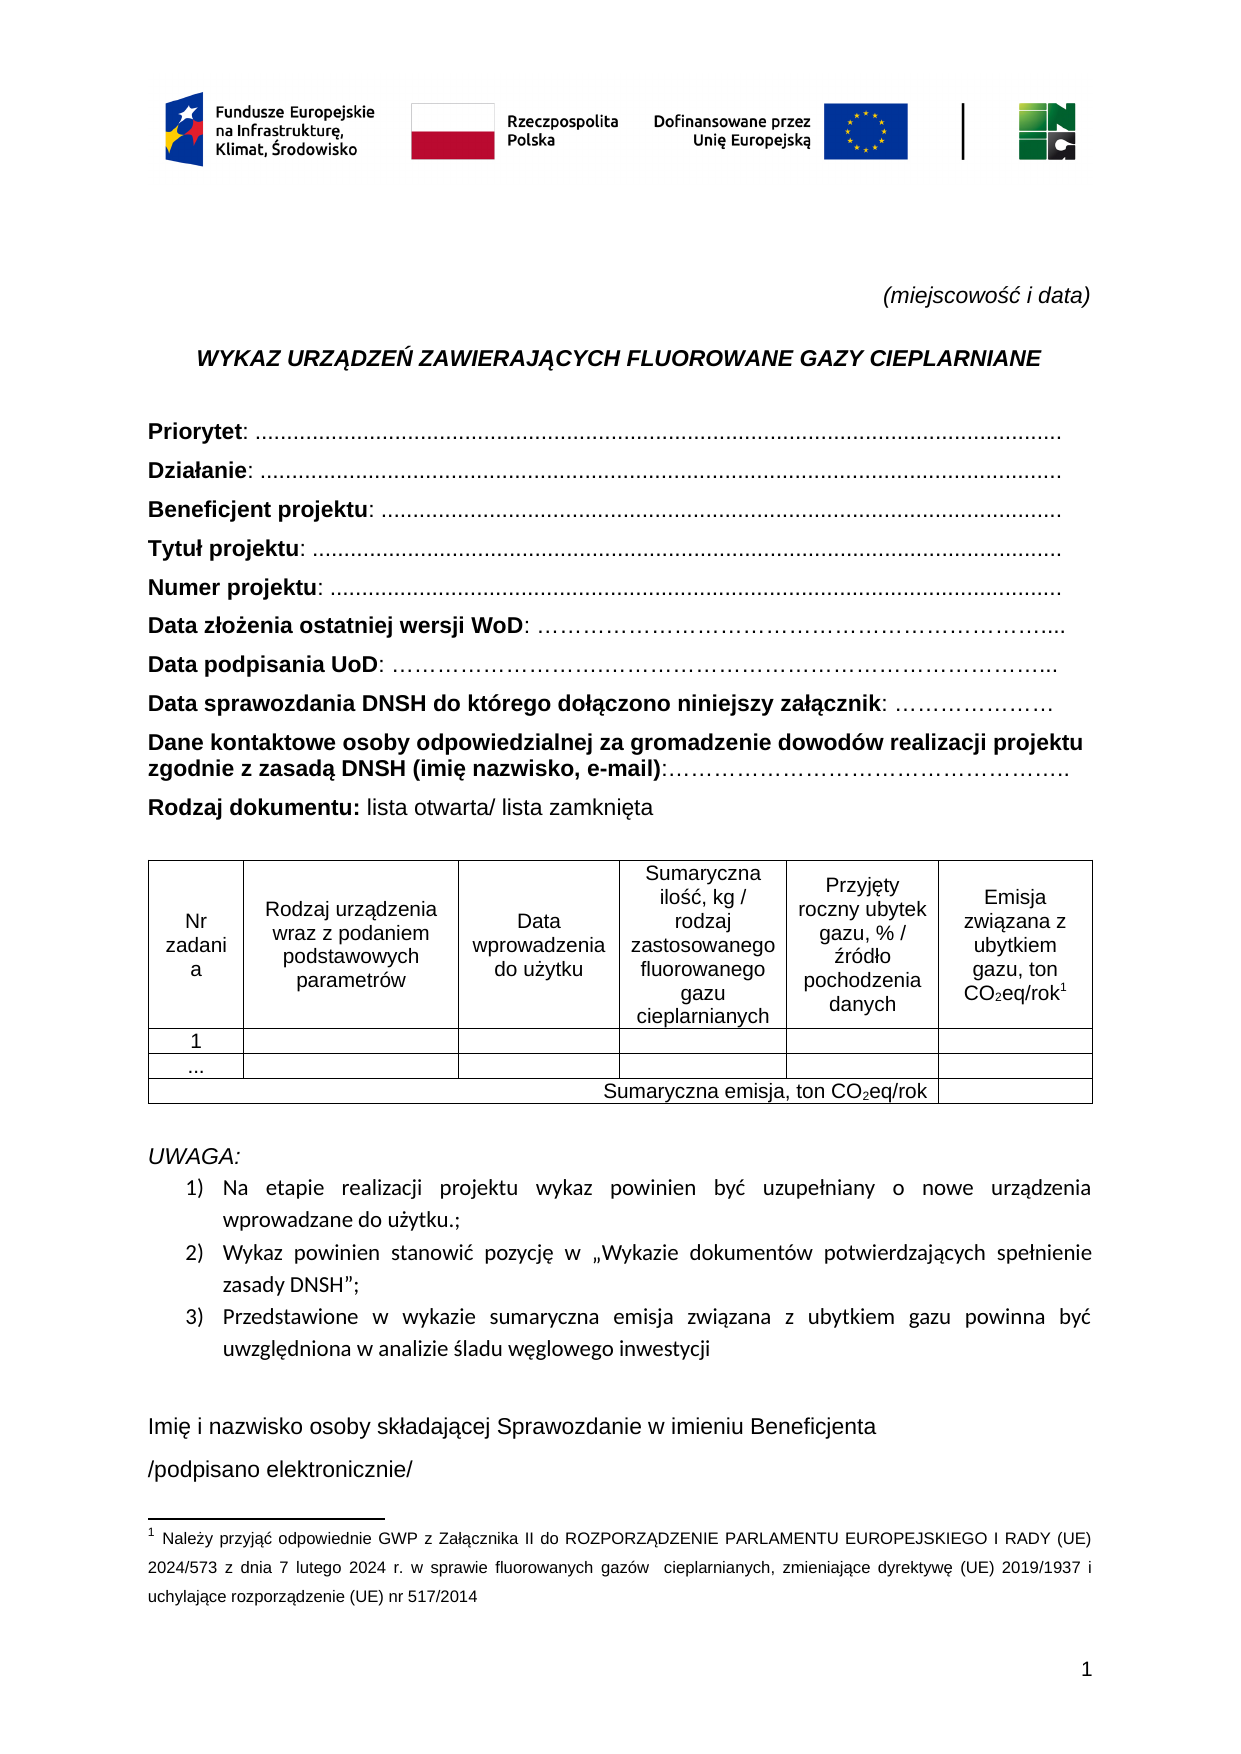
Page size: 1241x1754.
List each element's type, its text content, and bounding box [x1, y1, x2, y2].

text Imię i nazwisko osoby składającej Sprawozdanie w imieniu Beneficjenta [148, 1413, 1092, 1440]
text Tytuł projektu: [148, 535, 1092, 561]
table_cell [787, 1054, 938, 1078]
table_cell [787, 1029, 938, 1053]
text Działanie: [148, 457, 1092, 483]
text /podpisano elektronicznie/ [148, 1456, 1092, 1482]
list Przedstawione w wykazie sumaryczna emisja związana z ubytkiem gazu powinna być uwzględniona w analizie śladu węglowego inwestycji [185, 1302, 1092, 1362]
table_cell [459, 1029, 619, 1053]
text Priorytet: [148, 418, 1092, 444]
table_cell ... [149, 1054, 243, 1078]
table_header Rodzaj urządzenia wraz z podaniem podstawowych parametrów [244, 861, 458, 1028]
table_cell [244, 1054, 458, 1078]
text Dane kontaktowe osoby odpowiedzialnej za gromadzenie dowodów realizacji projektu zgodnie z zasadą DNSH (imię nazwisko, e-mail):…………………………………………….. [148, 729, 1092, 782]
table_cell [620, 1029, 786, 1053]
text (miejscowość i data) [148, 282, 1092, 308]
table_header Emisja związana z ubytkiem gazu, ton CO2eq/rok [939, 861, 1092, 1028]
text Data podpisania UoD: ……………………….…………………………………………………... [148, 651, 1092, 678]
table_header Nr zadania [149, 861, 243, 1028]
table_cell Sumaryczna emisja, ton CO2eq/rok [149, 1079, 938, 1103]
table_cell [939, 1079, 1092, 1103]
text Uwaga: [148, 1143, 1092, 1169]
table_header Przyjęty roczny ubytek gazu, % / źródło pochodzenia danych [787, 861, 938, 1028]
text Numer projektu: [148, 574, 1092, 600]
text WYKAZ URZĄDZEŃ ZAWIERAJĄCYCH FLUOROWANE GAZY CIEPLARNIANE [148, 345, 1092, 372]
text Data złożenia ostatniej wersji WoD: ………………………………………………………….... [148, 612, 1092, 639]
table_cell [244, 1029, 458, 1053]
picture [147, 73, 1094, 185]
table_header Sumaryczna ilość, kg / rodzaj zastosowanego fluorowanego gazu cieplarnianych [620, 861, 786, 1028]
table_cell [939, 1029, 1092, 1053]
table_cell 1 [149, 1029, 243, 1053]
list Na etapie realizacji projektu wykaz powinien być uzupełniany o nowe urządzenia wprowadzane do użytku.; [185, 1173, 1092, 1233]
table_header Data wprowadzenia do użytku [459, 861, 619, 1028]
table_cell [939, 1054, 1092, 1078]
table_cell [459, 1054, 619, 1078]
text Beneficjent projektu: [148, 496, 1092, 522]
text Rodzaj dokumentu: lista otwarta/ lista zamknięta [148, 794, 1092, 821]
text Data sprawozdania DNSH do którego dołączono niniejszy załącznik: ………………… [148, 690, 1092, 717]
list Wykaz powinien stanowić pozycję w „Wykazie dokumentów potwierdzających spełnienie zasady DNSH”; [185, 1238, 1092, 1298]
table_cell [620, 1054, 786, 1078]
